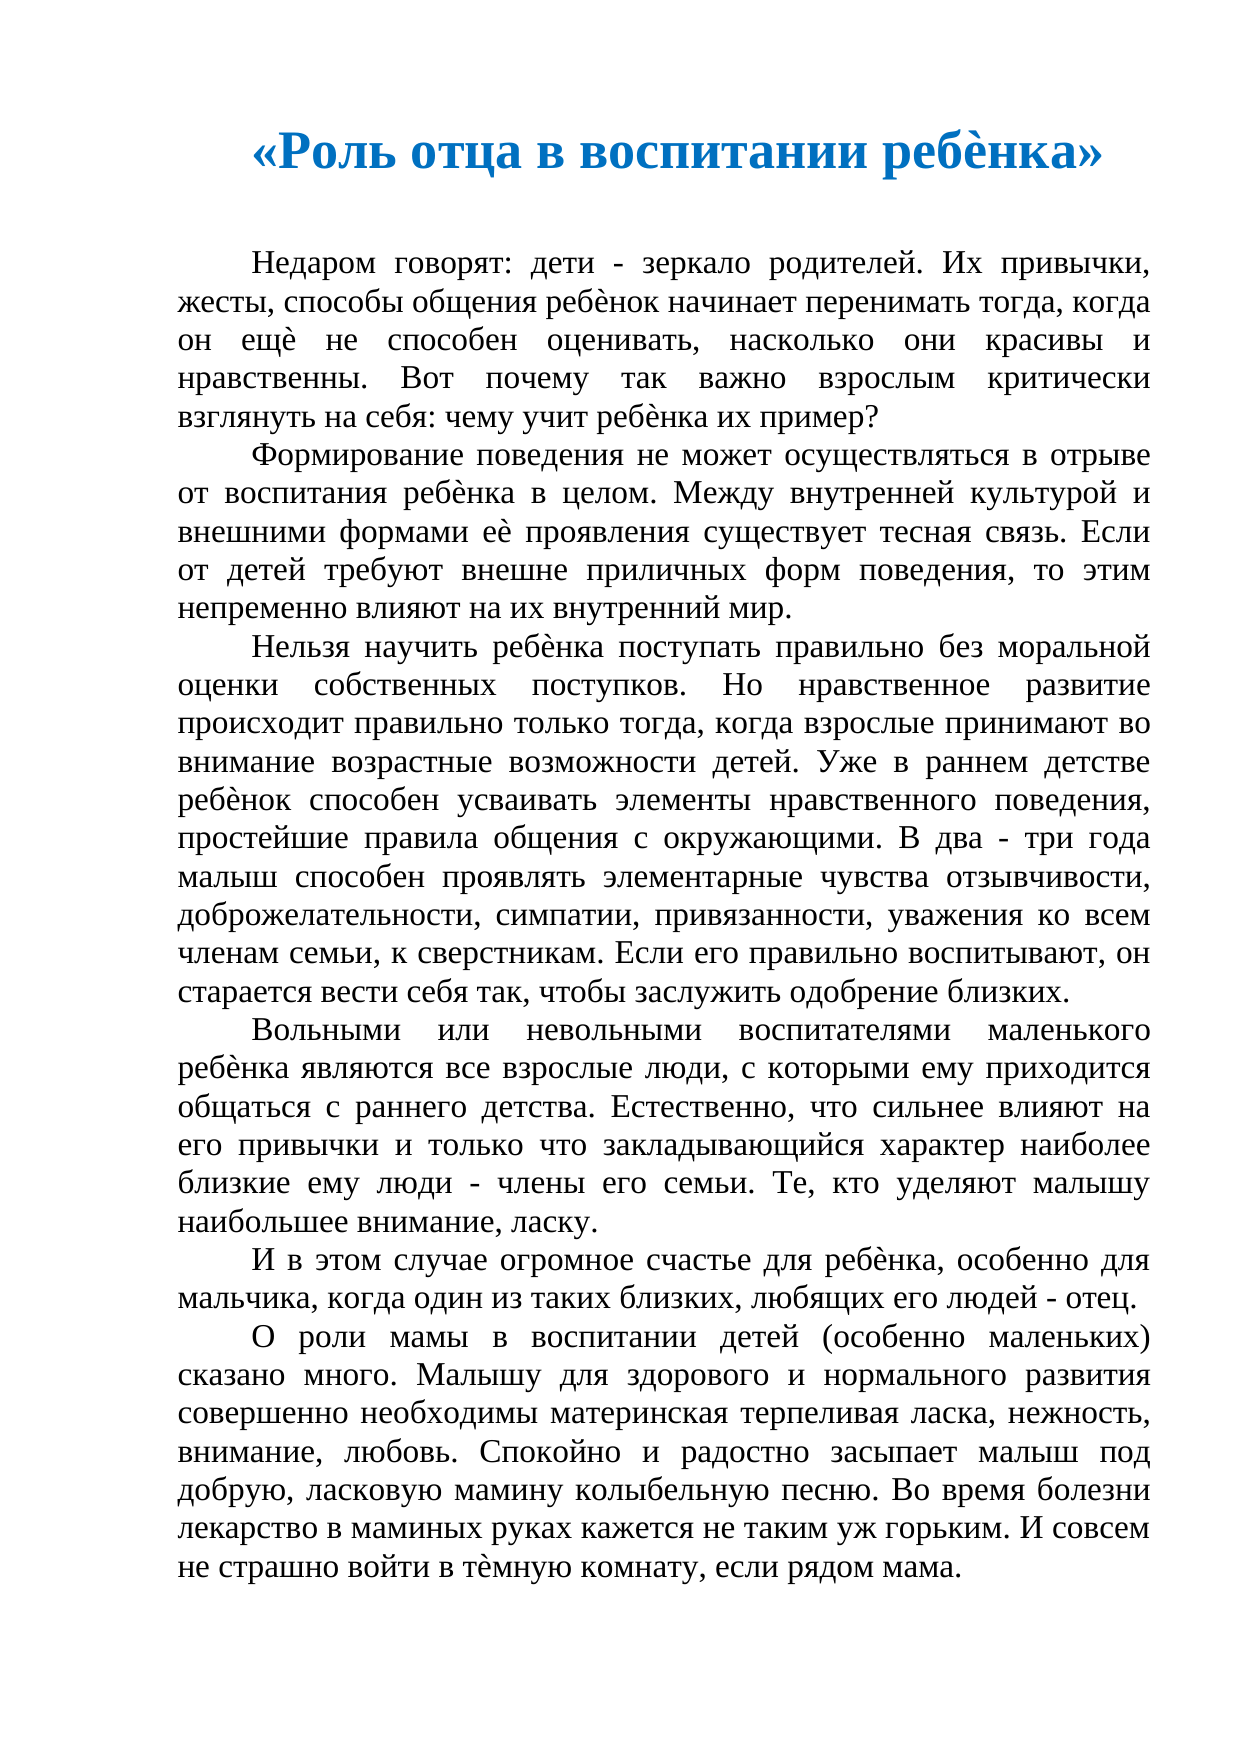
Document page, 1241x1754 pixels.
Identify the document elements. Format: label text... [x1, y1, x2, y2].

text И в этом случае огромное счастье для ребѐнка, особенно для мальчика, когда один из таких близких, любящих его людей - отец. [177, 1239, 1152, 1316]
text Недаром говорят: дети - зеркало родителей. Их привычки, жесты, способы общения ребѐнок начинает перенимать тогда, когда он ещѐ не способен оценивать, насколько они красивы и нравственны. Вот почему так важно взрослым критически взглянуть на себя: чему учит ребѐнка их пример? [177, 243, 1152, 434]
text Вольными или невольными воспитателями маленького ребѐнка являются все взрослые люди, с которыми ему приходится общаться с раннего детства. Естественно, что сильнее влияют на его привычки и только что закладывающийся характер наиболее близкие ему люди - члены его семьи. Те, кто уделяют малышу наибольшее внимание, ласку. [177, 1009, 1152, 1239]
text Нельзя научить ребѐнка поступать правильно без моральной оценки собственных поступков. Но нравственное развитие происходит правильно только тогда, когда взрослые принимают во внимание возрастные возможности детей. Уже в раннем детстве ребѐнок способен усваивать элементы нравственного поведения, простейшие правила общения с окружающими. В два - три года малыш способен проявлять элементарные чувства отзывчивости, доброжелательности, симпатии, привязанности, уважения ко всем членам семьи, к сверстникам. Если его правильно воспитывают, он старается вести себя так, чтобы заслужить одобрение близких. [177, 626, 1152, 1009]
text О роли мамы в воспитании детей (особенно маленьких) сказано много. Малышу для здорового и нормального развития совершенно необходимы материнская терпеливая ласка, нежность, внимание, любовь. Спокойно и радостно засыпает малыш под добрую, ласковую мамину колыбельную песню. Во время болезни лекарство в маминых руках кажется не таким уж горьким. И совсем не страшно войти в тѐмную комнату, если рядом мама. [177, 1316, 1152, 1584]
text Формирование поведения не может осуществляться в отрыве от воспитания ребѐнка в целом. Между внутренней культурой и внешними формами еѐ проявления существует тесная связь. Если от детей требуют внешне приличных форм поведения, то этим непременно влияют на их внутренний мир. [177, 434, 1152, 626]
text «Роль отца в воспитании ребѐнка» [177, 118, 1152, 180]
